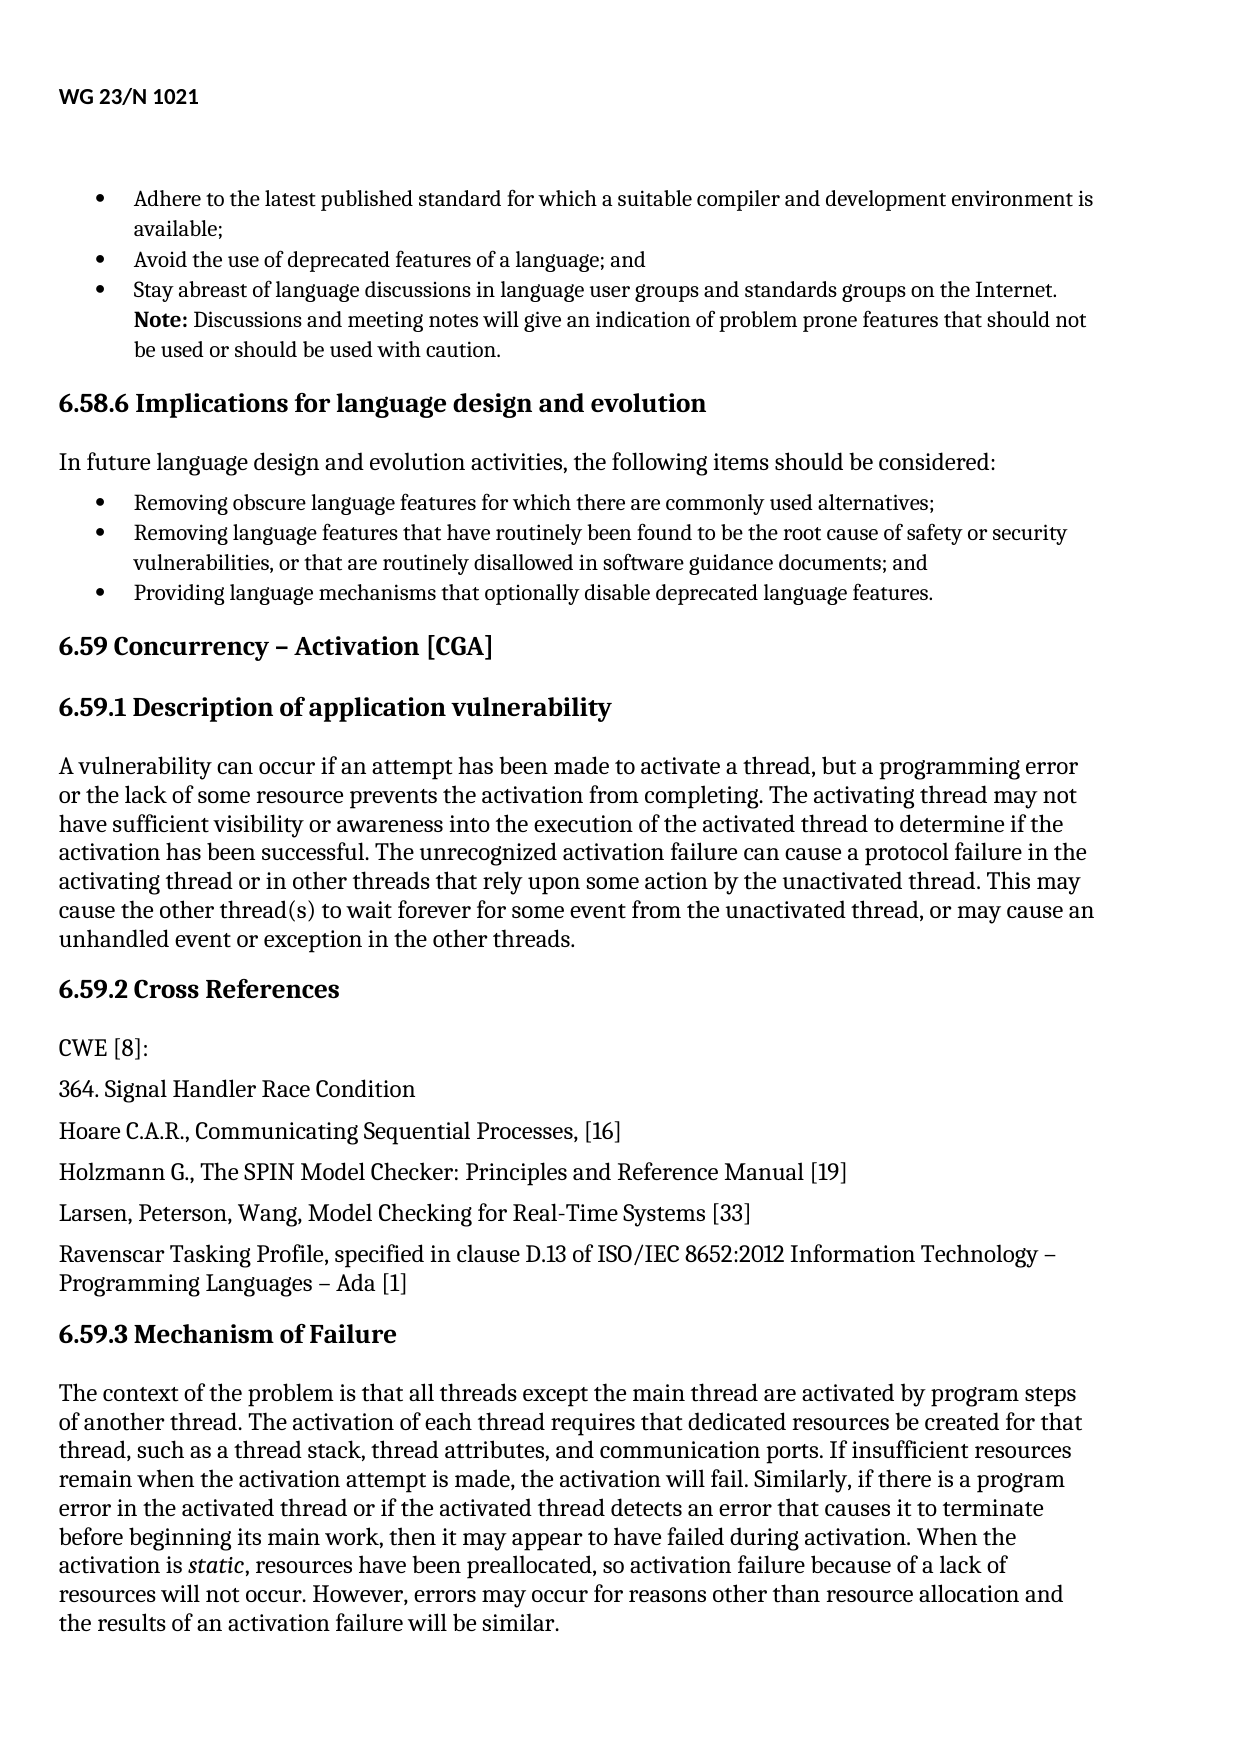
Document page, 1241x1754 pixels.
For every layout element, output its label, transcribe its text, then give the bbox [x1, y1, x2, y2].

list Providing language mechanisms that optionally disable deprecated language features. [96, 580, 1099, 606]
subtitle 6.58.6 Implications for language design and evolution [58, 388, 1099, 419]
text 364. Signal Handler Race Condition [58, 1075, 1099, 1104]
subtitle 6.59.1 Description of application vulnerability [58, 692, 1099, 723]
text In future language design and evolution activities, the following items should be considered: [58, 448, 1099, 477]
list Avoid the use of deprecated features of a language; and [96, 246, 1099, 273]
list Note: Discussions and meeting notes will give an indication of problem prone features that should not be used or should be used with caution. [133, 307, 1099, 363]
text A vulnerability can occur if an attempt has been made to activate a thread, but a programming error or the lack of some resource prevents the activation from completing. The activating thread may not have sufficient visibility or awareness into the execution of the activated thread to determine if the activation has been successful. The unrecognized activation failure can cause a protocol failure in the activating thread or in other threads that rely upon some action by the unactivated thread. This may cause the other thread(s) to wait forever for some event from the unactivated thread, or may cause an unhandled event or exception in the other threads. [58, 752, 1099, 953]
list Stay abreast of language discussions in language user groups and standards groups on the Internet. [96, 277, 1099, 303]
text Hoare C.A.R., Communicating Sequential Processes, [16] [58, 1117, 1099, 1145]
list Adhere to the latest published standard for which a suitable compiler and development environment is available; [96, 186, 1099, 243]
text CWE [8]: [58, 1034, 1099, 1063]
text Ravenscar Tasking Profile, specified in clause D.13 of ISO/IEC 8652:2012 Information Technology – Programming Languages – Ada [1] [58, 1240, 1099, 1298]
text Larsen, Peterson, Wang, Model Checking for Real-Time Systems [33] [58, 1199, 1099, 1228]
text The context of the problem is that all threads except the main thread are activated by program steps of another thread. The activation of each thread requires that dedicated resources be created for that thread, such as a thread stack, thread attributes, and communication ports. If insufficient resources remain when the activation attempt is made, the activation will fail. Similarly, if there is a program error in the activated thread or if the activated thread detects an error that causes it to terminate before beginning its main work, then it may appear to have failed during activation. When the activation is static, resources have been preallocated, so activation failure because of a lack of resources will not occur. However, errors may occur for reasons other than resource allocation and the results of an activation failure will be similar. [58, 1379, 1099, 1638]
list Removing language features that have routinely been found to be the root cause of safety or security vulnerabilities, or that are routinely disallowed in software guidance documents; and [96, 520, 1099, 576]
text Holzmann G., The SPIN Model Checker: Principles and Reference Manual [19] [58, 1158, 1099, 1187]
subtitle 6.59.2 Cross References [58, 974, 1099, 1005]
subtitle 6.59.3 Mechanism of Failure [58, 1319, 1099, 1350]
subtitle 6.59 Concurrency – Activation [CGA] [58, 631, 1099, 662]
list Removing obscure language features for which there are commonly used alternatives; [96, 489, 1099, 516]
